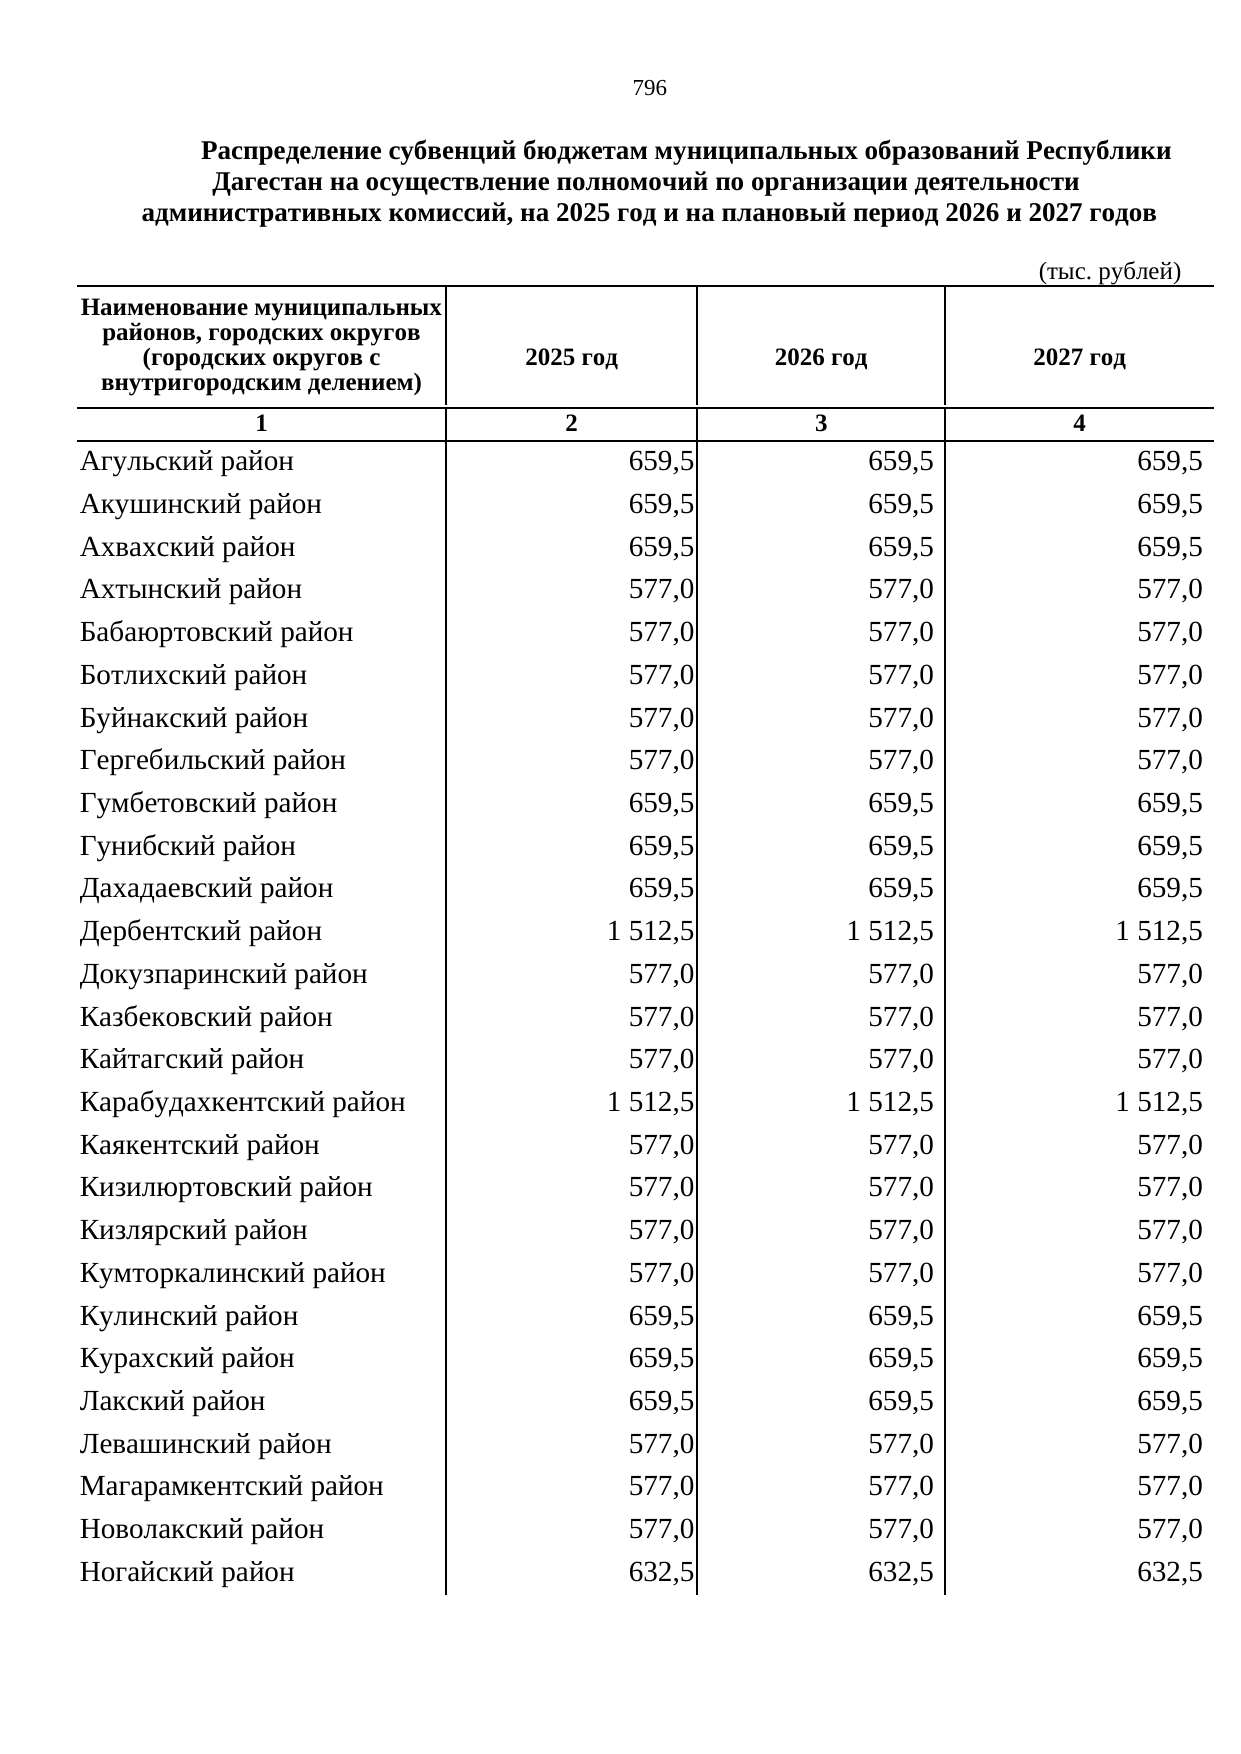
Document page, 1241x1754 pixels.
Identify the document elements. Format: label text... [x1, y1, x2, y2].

table_cell 577,0 [946, 954, 1214, 997]
table_cell Кумторкалинский район [77, 1253, 445, 1296]
table_cell 659,5 [946, 784, 1214, 826]
table_cell 632,5 [447, 1552, 696, 1595]
table_cell 659,5 [447, 1339, 696, 1381]
table_cell 632,5 [698, 1552, 944, 1595]
table_cell 1 512,5 [946, 912, 1214, 954]
table_cell 1 512,5 [698, 1083, 944, 1125]
table_cell 577,0 [698, 1211, 944, 1253]
table_cell 577,0 [447, 570, 696, 613]
table_cell 632,5 [946, 1552, 1214, 1595]
table_cell 577,0 [698, 1467, 944, 1509]
table_cell 577,0 [447, 1168, 696, 1211]
table_cell 659,5 [447, 784, 696, 826]
table_cell 577,0 [698, 613, 944, 655]
table_cell 577,0 [698, 1510, 944, 1552]
table_header 2025 год [447, 287, 696, 404]
table_cell Дербентский район [77, 912, 445, 954]
table_cell 577,0 [447, 613, 696, 655]
table_cell 659,5 [698, 1339, 944, 1381]
table_cell Кизлярский район [77, 1211, 445, 1253]
table_cell Каякентский район [77, 1125, 445, 1168]
table_cell 577,0 [946, 698, 1214, 741]
table_cell 577,0 [698, 1125, 944, 1168]
text (тыс. рублей) [118, 256, 1181, 285]
table_cell 659,5 [698, 527, 944, 570]
table_cell Гумбетовский район [77, 784, 445, 826]
table_cell Казбековский район [77, 997, 445, 1040]
table_cell 577,0 [698, 741, 944, 783]
text Распределение субвенций бюджетам муниципальных образований Республики Дагестан на осуществление полномочий по организации деятельности административных комиссий, на 2025 год и на плановый период 2026 и 2027 годов [118, 134, 1181, 227]
table_header 3 [698, 409, 944, 440]
table_cell 577,0 [698, 655, 944, 698]
table_cell Гергебильский район [77, 741, 445, 783]
table_cell 659,5 [946, 1296, 1214, 1339]
table_header 1 [77, 409, 445, 440]
table_header 2 [447, 409, 696, 440]
table_cell 659,5 [698, 1381, 944, 1424]
table_cell 577,0 [447, 1467, 696, 1509]
table_cell 1 512,5 [447, 912, 696, 954]
table_cell 659,5 [698, 485, 944, 527]
table_cell 577,0 [447, 1424, 696, 1467]
table_cell Докузпаринский район [77, 954, 445, 997]
table_header 2026 год [698, 287, 944, 404]
table_cell 577,0 [946, 655, 1214, 698]
table_cell 1 512,5 [447, 1083, 696, 1125]
table_cell 577,0 [698, 1253, 944, 1296]
table_cell 577,0 [447, 1040, 696, 1082]
table_cell 577,0 [698, 1168, 944, 1211]
table_cell 659,5 [447, 442, 696, 484]
table_cell 577,0 [447, 954, 696, 997]
table_cell Дахадаевский район [77, 869, 445, 912]
table_cell 577,0 [447, 741, 696, 783]
table_cell 577,0 [946, 570, 1214, 613]
table_cell 659,5 [946, 1381, 1214, 1424]
table_cell Гунибский район [77, 826, 445, 869]
table_cell 577,0 [698, 997, 944, 1040]
table_cell 659,5 [946, 442, 1214, 484]
table_cell 577,0 [698, 1040, 944, 1082]
table_cell Акушинский район [77, 485, 445, 527]
table_cell 659,5 [946, 826, 1214, 869]
table_cell Карабудахкентский район [77, 1083, 445, 1125]
table_cell Бабаюртовский район [77, 613, 445, 655]
table_header 2027 год [946, 287, 1214, 404]
table_cell 577,0 [447, 1510, 696, 1552]
table_cell Кизилюртовский район [77, 1168, 445, 1211]
table_cell Новолакский район [77, 1510, 445, 1552]
table_header Наименование муниципальных районов, городских округов (городских округов с внутригородским делением) [77, 287, 445, 404]
table_cell 659,5 [698, 1296, 944, 1339]
table_cell 577,0 [946, 1040, 1214, 1082]
table_cell 577,0 [946, 1253, 1214, 1296]
table_cell 577,0 [946, 1424, 1214, 1467]
table_cell 577,0 [946, 741, 1214, 783]
table_cell 577,0 [698, 698, 944, 741]
table_cell 659,5 [698, 826, 944, 869]
table_cell 577,0 [447, 1125, 696, 1168]
table_cell 659,5 [447, 826, 696, 869]
table_cell Ботлихский район [77, 655, 445, 698]
table_cell Ахвахский район [77, 527, 445, 570]
table_cell 659,5 [946, 1339, 1214, 1381]
table_cell Кулинский район [77, 1296, 445, 1339]
table_cell Левашинский район [77, 1424, 445, 1467]
table_cell 577,0 [698, 954, 944, 997]
table_cell 659,5 [447, 1381, 696, 1424]
table_cell 659,5 [447, 485, 696, 527]
table_cell Магарамкентский район [77, 1467, 445, 1509]
table_cell Кайтагский район [77, 1040, 445, 1082]
table_cell 659,5 [447, 527, 696, 570]
table_cell 659,5 [946, 527, 1214, 570]
table_cell 577,0 [946, 1125, 1214, 1168]
table_cell Ногайский район [77, 1552, 445, 1595]
table_cell 659,5 [946, 869, 1214, 912]
table_cell 577,0 [698, 1424, 944, 1467]
table_cell 659,5 [698, 869, 944, 912]
table_cell 1 512,5 [946, 1083, 1214, 1125]
table_cell 577,0 [447, 698, 696, 741]
table_cell 659,5 [946, 485, 1214, 527]
table_cell 577,0 [946, 1168, 1214, 1211]
table_cell 1 512,5 [698, 912, 944, 954]
table_cell 577,0 [946, 1211, 1214, 1253]
table_cell 659,5 [447, 869, 696, 912]
table_cell Агульский район [77, 442, 445, 484]
table_cell 577,0 [946, 997, 1214, 1040]
table_cell Буйнакский район [77, 698, 445, 741]
table_cell 577,0 [698, 570, 944, 613]
table_cell 577,0 [447, 997, 696, 1040]
table_cell 577,0 [447, 1253, 696, 1296]
table_cell Ахтынский район [77, 570, 445, 613]
table_cell 659,5 [698, 784, 944, 826]
table_cell 577,0 [946, 613, 1214, 655]
table_cell 577,0 [447, 655, 696, 698]
table_header 4 [946, 409, 1214, 440]
table_cell Лакский район [77, 1381, 445, 1424]
table_cell Курахский район [77, 1339, 445, 1381]
table_cell 577,0 [946, 1467, 1214, 1509]
table_cell 659,5 [447, 1296, 696, 1339]
table_cell 577,0 [946, 1510, 1214, 1552]
table_cell 577,0 [447, 1211, 696, 1253]
table_cell 659,5 [698, 442, 944, 484]
